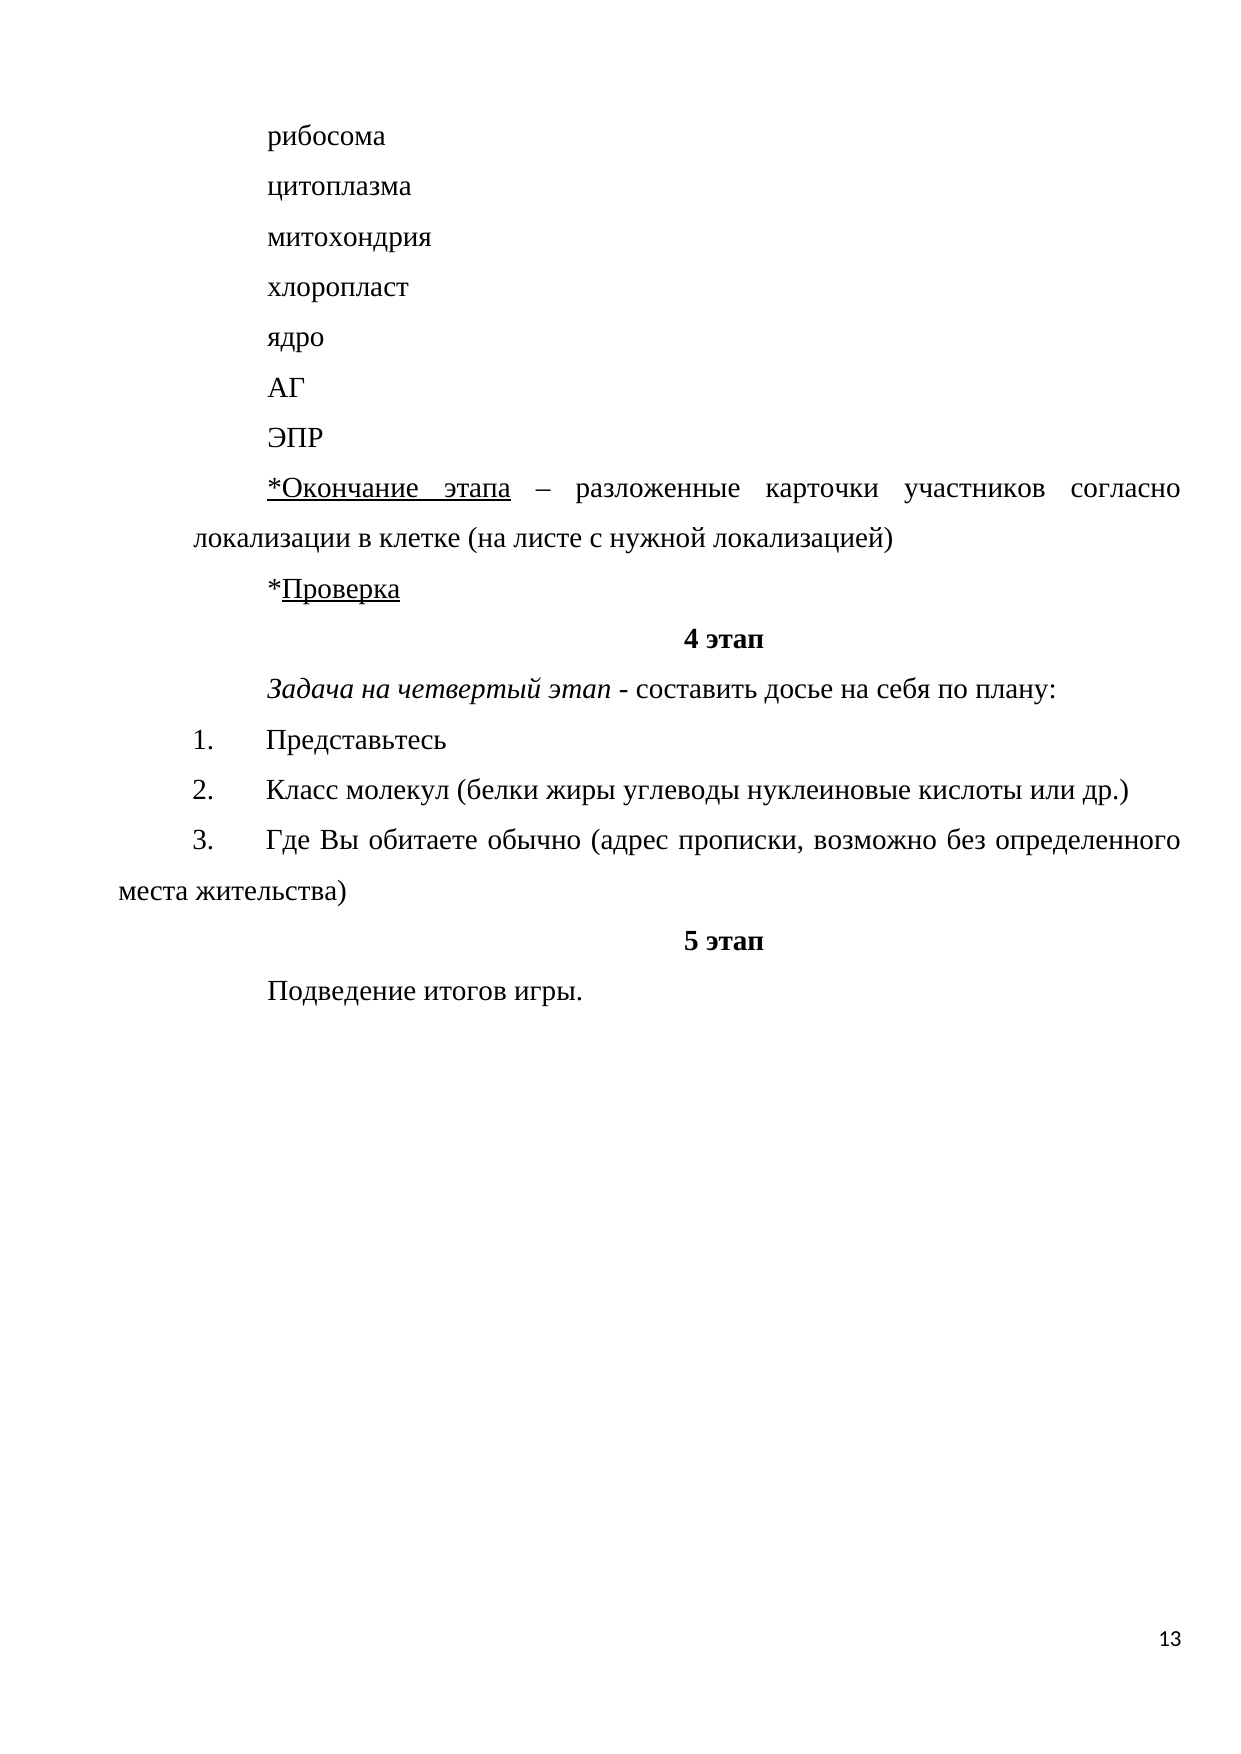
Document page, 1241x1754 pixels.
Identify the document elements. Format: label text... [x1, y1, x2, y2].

list Класс молекул (белки жиры углеводы нуклеиновые кислоты или др.) [118, 772, 1181, 806]
text *Проверка [193, 571, 1181, 604]
text Подведение итогов игры. [193, 973, 1181, 1007]
text ядро [193, 319, 1181, 353]
list Где Вы обитаете обычно (адрес прописки, возможно без определенного места жительства) [118, 822, 1181, 906]
list Представьтесь [118, 722, 1181, 755]
text *Окончание этапа – разложенные карточки участников согласно локализации в клетке (на листе с нужной локализацией) [193, 470, 1181, 554]
text Задача на четвертый этап - составить досье на себя по плану: [193, 672, 1181, 705]
text 5 этап [193, 923, 1181, 957]
text хлоропласт [193, 269, 1181, 303]
text ЭПР [193, 420, 1181, 453]
text 4 этап [193, 621, 1181, 655]
text митохондрия [193, 219, 1181, 252]
text АГ [193, 370, 1181, 403]
text рибосома [193, 118, 1181, 152]
text цитоплазма [193, 168, 1181, 202]
